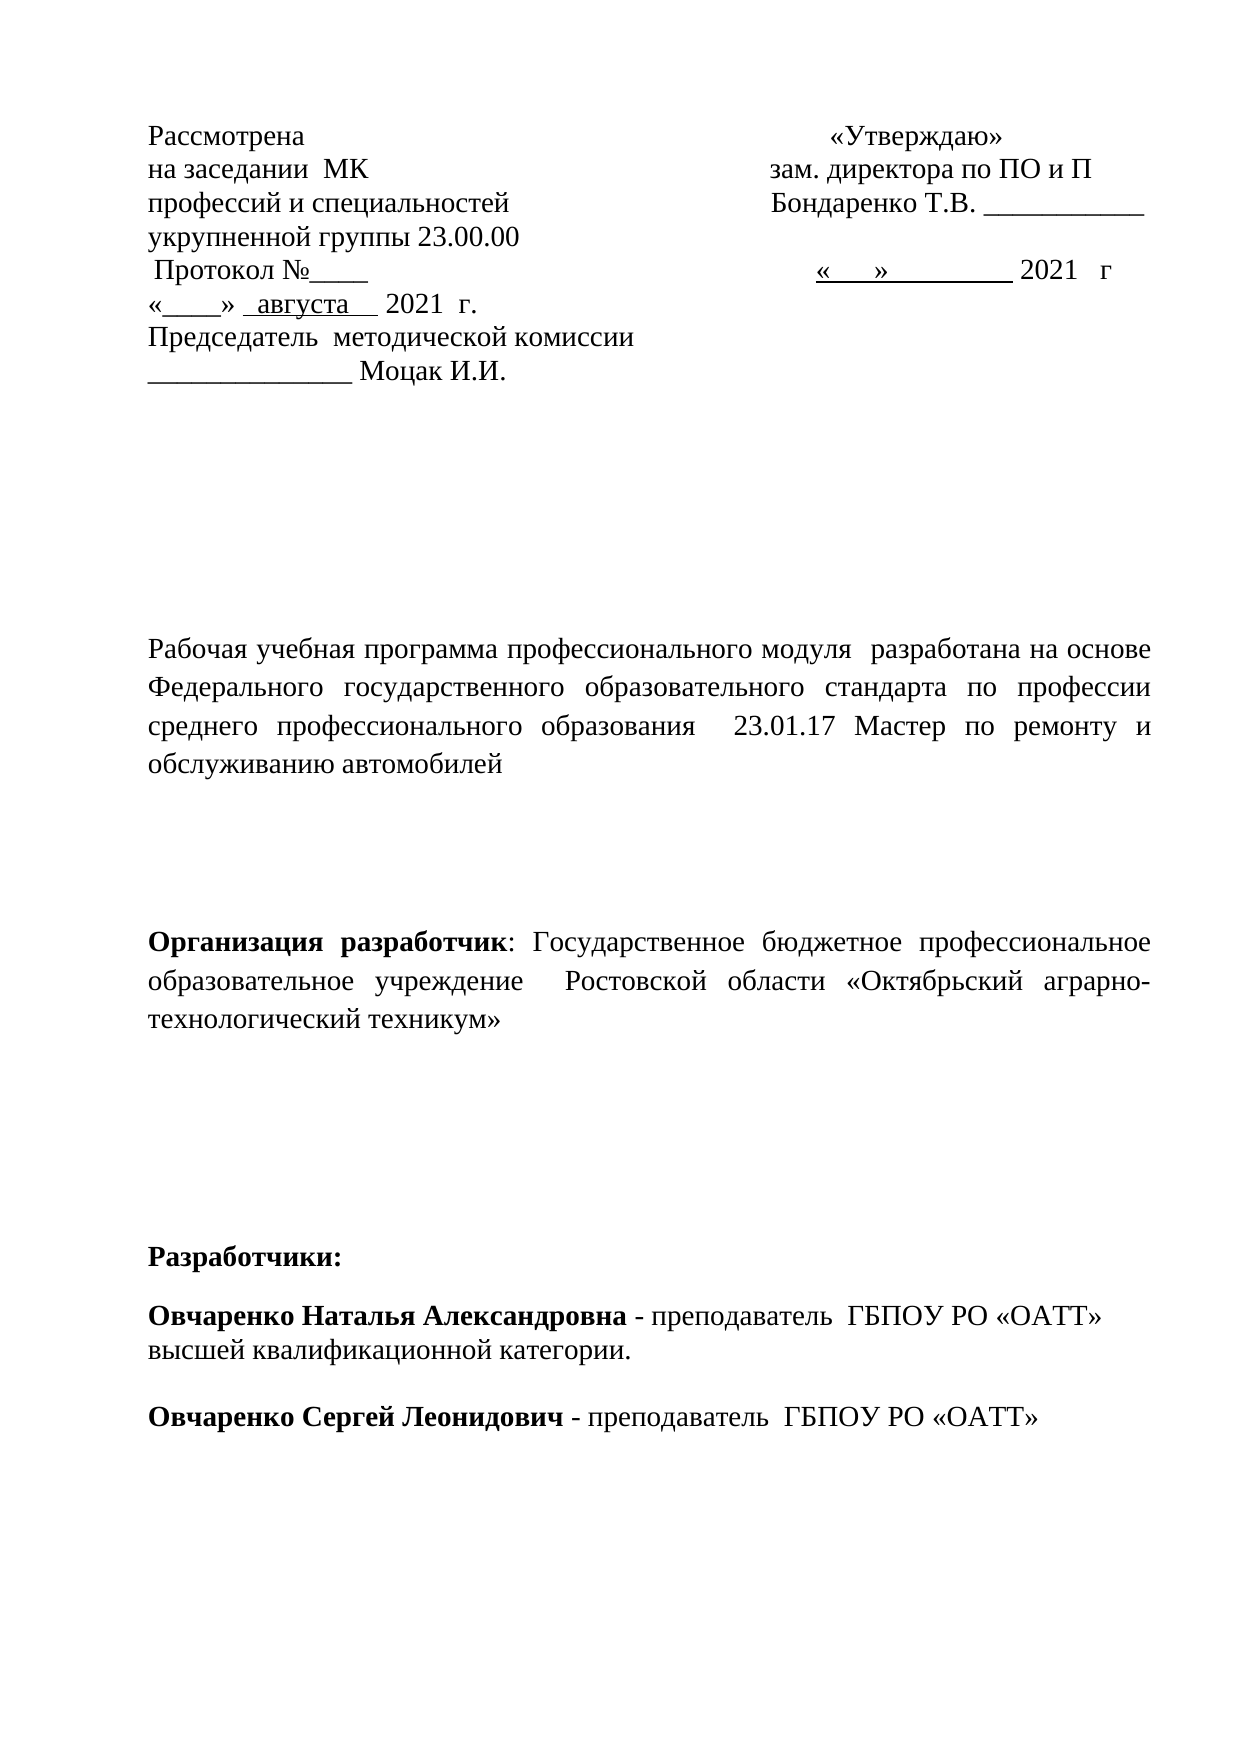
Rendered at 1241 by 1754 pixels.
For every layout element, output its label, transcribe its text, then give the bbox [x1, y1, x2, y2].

text профессий и специальностей Бондаренко Т.В. ___________ [148, 185, 1152, 219]
text Овчаренко Наталья Александровна - преподаватель ГБПОУ РО «ОАТТ» высшей квалификационной категории. [148, 1298, 1152, 1366]
text Овчаренко Сергей Леонидович - преподаватель ГБПОУ РО «ОАТТ» [148, 1399, 1152, 1433]
text «____» августа 2021 г. [148, 286, 1152, 319]
text Рассмотрена «Утверждаю» [148, 118, 1152, 152]
text Разработчики: [148, 1239, 1152, 1273]
text Протокол №____ « » 2021 г [148, 252, 1152, 286]
text ______________ Моцак И.И. [148, 353, 1152, 386]
text укрупненной группы 23.00.00 [148, 219, 1152, 252]
text Рабочая учебная программа профессионального модуля разработана на основе Федерального государственного образовательного стандарта по профессии среднего профессионального образования 23.01.17 Мастер по ремонту и обслуживанию автомобилей [148, 631, 1152, 780]
text Организация разработчик: Государственное бюджетное профессиональное образовательное учреждение Ростовской области «Октябрьский аграрно-технологический техникум» [148, 924, 1152, 1035]
text на заседании МК зам. директора по ПО и П [148, 152, 1152, 185]
text Председатель методической комиссии [148, 319, 1152, 353]
